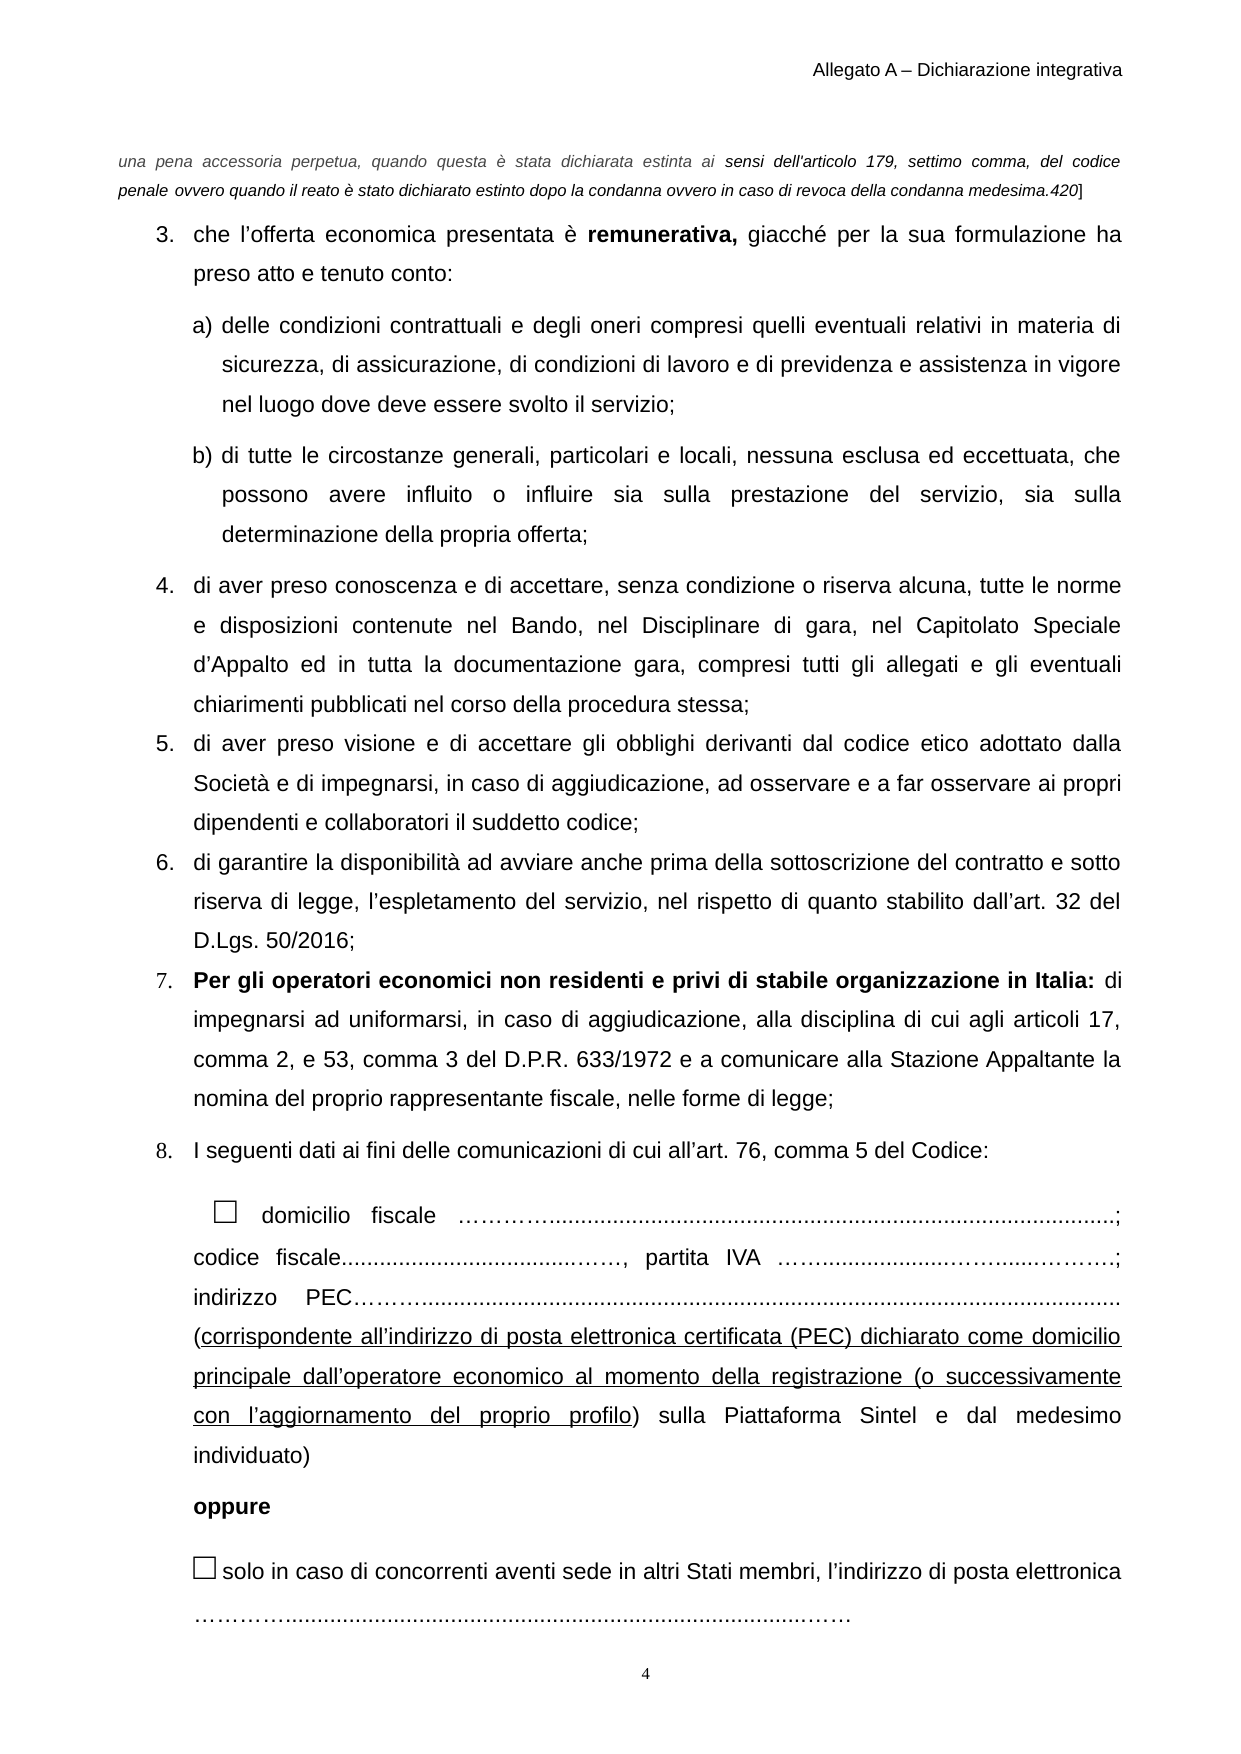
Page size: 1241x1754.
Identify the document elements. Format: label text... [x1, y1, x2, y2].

text □ domicilio fiscale ………….........................................................................................; codice fiscale.....................................……, partita IVA ……....................…….......……….; indirizzo PEC……….............................................................................................................. (corrispondente all’indirizzo di posta elettronica certificata (PEC) dichiarato come domicilio principale dall’operatore economico al momento della registrazione (o successivamente con l’aggiornamento del proprio profilo) sulla Piattaforma Sintel e dal medesimo individuato) [193, 1188, 1122, 1386]
text oppure [193, 1493, 1122, 1519]
list di aver preso conoscenza e di accettare, senza condizione o riserva alcuna, tutte le norme e disposizioni contenute nel Bando, nel Disciplinare di gara, nel Capitolato Speciale d’Appalto ed in tutta la documentazione gara, compresi tutti gli allegati e gli eventuali chiarimenti pubblicati nel corso della procedura stessa; [156, 572, 1122, 717]
text □ solo in caso di concorrenti aventi sede in altri Stati membri, l’indirizzo di posta elettronica …………..................................................................................…… [193, 1544, 1122, 1627]
list che l’offerta economica presentata è remunerativa, giacché per la sua formulazione ha preso atto e tenuto conto: [156, 221, 1122, 287]
text b) di tutte le circostanze generali, particolari e locali, nessuna esclusa ed eccettuata, che possono avere influito o influire sia sulla prestazione del servizio, sia sulla determinazione della propria offerta; [192, 442, 1122, 547]
list I seguenti dati ai fini delle comunicazioni di cui all’art. 76, comma 5 del Codice: [156, 1137, 1122, 1163]
text a) delle condizioni contrattuali e degli oneri compresi quelli eventuali relativi in materia di sicurezza, di assicurazione, di condizioni di lavoro e di previdenza e assistenza in vigore nel luogo dove deve essere svolto il servizio; [192, 312, 1122, 417]
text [118, 152, 1122, 199]
list Per gli operatori economici non residenti e privi di stabile organizzazione in Italia: di impegnarsi ad uniformarsi, in caso di aggiudicazione, alla disciplina di cui agli articoli 17, comma 2, e 53, comma 3 del D.P.R. 633/1972 e a comunicare alla Stazione Appaltante la nomina del proprio rappresentante fiscale, nelle forme di legge; [156, 967, 1122, 1112]
list di garantire la disponibilità ad avviare anche prima della sottoscrizione del contratto e sotto riserva di legge, l’espletamento del servizio, nel rispetto di quanto stabilito dall’art. 32 del D.Lgs. 50/2016; [156, 848, 1122, 954]
text □ domicilio fiscale ………….........................................................................................; codice fiscale.....................................……, partita IVA ……....................…….......……….; indirizzo PEC……….............................................................................................................. (corrispondente all’indirizzo di posta elettronica certificata (PEC) dichiarato come domicilio principale dall’operatore economico al momento della registrazione (o successivamente con l’aggiornamento del proprio profilo) sulla Piattaforma Sintel e dal medesimo individuato) [193, 1387, 1122, 1468]
list di aver preso visione e di accettare gli obblighi derivanti dal codice etico adottato dalla Società e di impegnarsi, in caso di aggiudicazione, ad osservare e a far osservare ai propri dipendenti e collaboratori il suddetto codice; [156, 730, 1122, 835]
